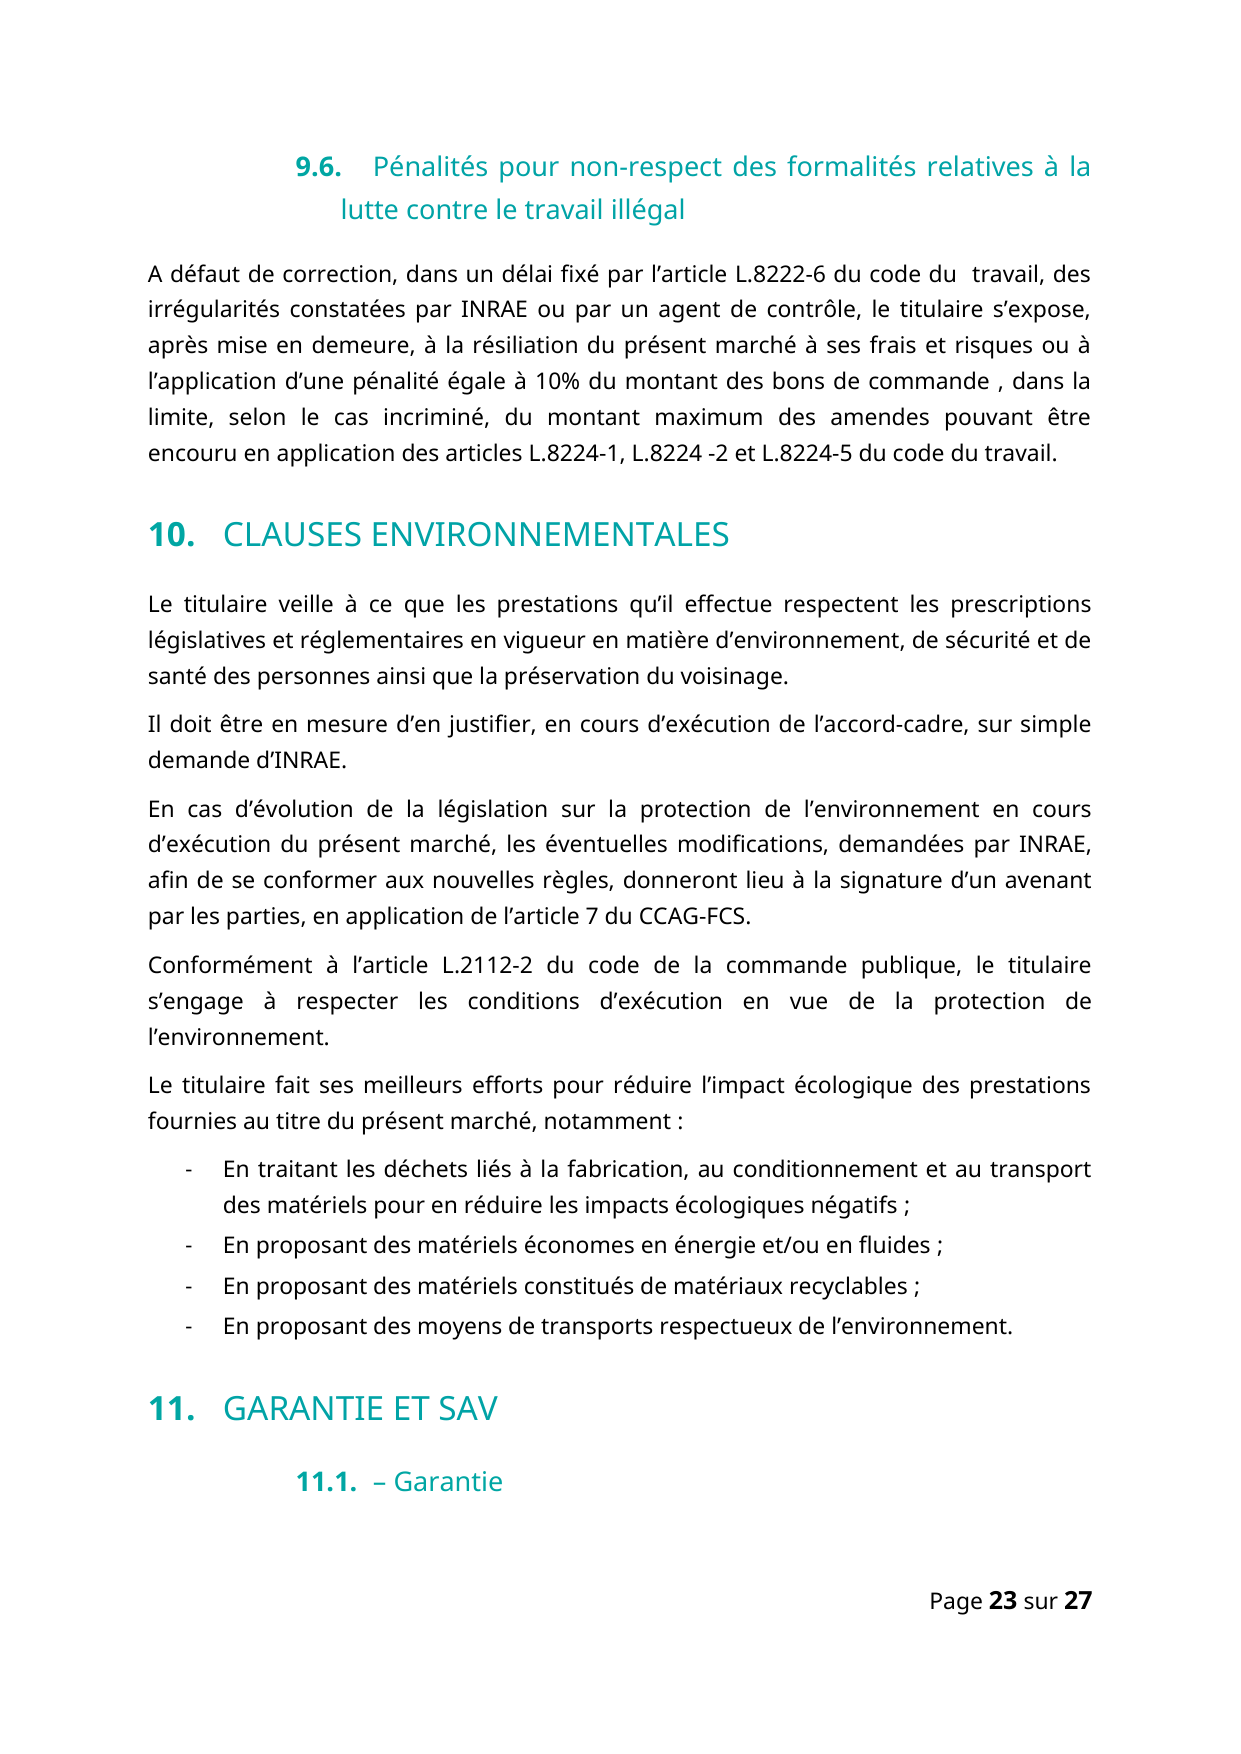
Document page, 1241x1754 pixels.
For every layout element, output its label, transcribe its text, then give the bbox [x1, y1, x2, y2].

subtitle – Garantie [295, 1462, 1092, 1499]
text Conformément à l’article L.2112-2 du code de la commande publique, le titulaire s’engage à respecter les conditions d’exécution en vue de la protection de l’environnement. [148, 949, 1092, 1052]
text En cas d’évolution de la législation sur la protection de l’environnement en cours d’exécution du présent marché, les éventuelles modifications, demandées par INRAE, afin de se conformer aux nouvelles règles, donneront lieu à la signature d’un avenant par les parties, en application de l’article 7 du CCAG-FCS. [148, 792, 1092, 932]
text Le titulaire fait ses meilleurs efforts pour réduire l’impact écologique des prestations fournies au titre du présent marché, notamment : [148, 1069, 1092, 1136]
text A défaut de correction, dans un délai fixé par l’article L.8222-6 du code du travail, des irrégularités constatées par INRAE ou par un agent de contrôle, le titulaire s’expose, après mise en demeure, à la résiliation du présent marché à ses frais et risques ou à l’application d’une pénalité égale à 10% du montant des bons de commande , dans la limite, selon le cas incriminé, du montant maximum des amendes pouvant être encouru en application des articles L.8224-1, L.8224 -2 et L.8224-5 du code du travail. [148, 257, 1092, 468]
list En proposant des matériels constitués de matériaux recyclables ; [185, 1269, 1092, 1301]
text Le titulaire veille à ce que les prestations qu’il effectue respectent les prescriptions législatives et réglementaires en vigueur en matière d’environnement, de sécurité et de santé des personnes ainsi que la préservation du voisinage. [148, 588, 1092, 691]
text Il doit être en mesure d’en justifier, en cours d’exécution de l’accord-cadre, sur simple demande d’INRAE. [148, 708, 1092, 775]
list En proposant des moyens de transports respectueux de l’environnement. [185, 1310, 1092, 1341]
list En traitant les déchets liés à la fabrication, au conditionnement et au transport des matériels pour en réduire les impacts écologiques négatifs ; [185, 1153, 1092, 1221]
subtitle GARANTIE ET SAV [148, 1404, 1092, 1425]
list En proposant des matériels économes en énergie et/ou en fluides ; [185, 1229, 1092, 1261]
subtitle CLAUSES ENVIRONNEMENTALES [148, 511, 1092, 556]
subtitle Pénalités pour non-respect des formalités relatives à la lutte contre le travail illégal [295, 148, 1092, 227]
